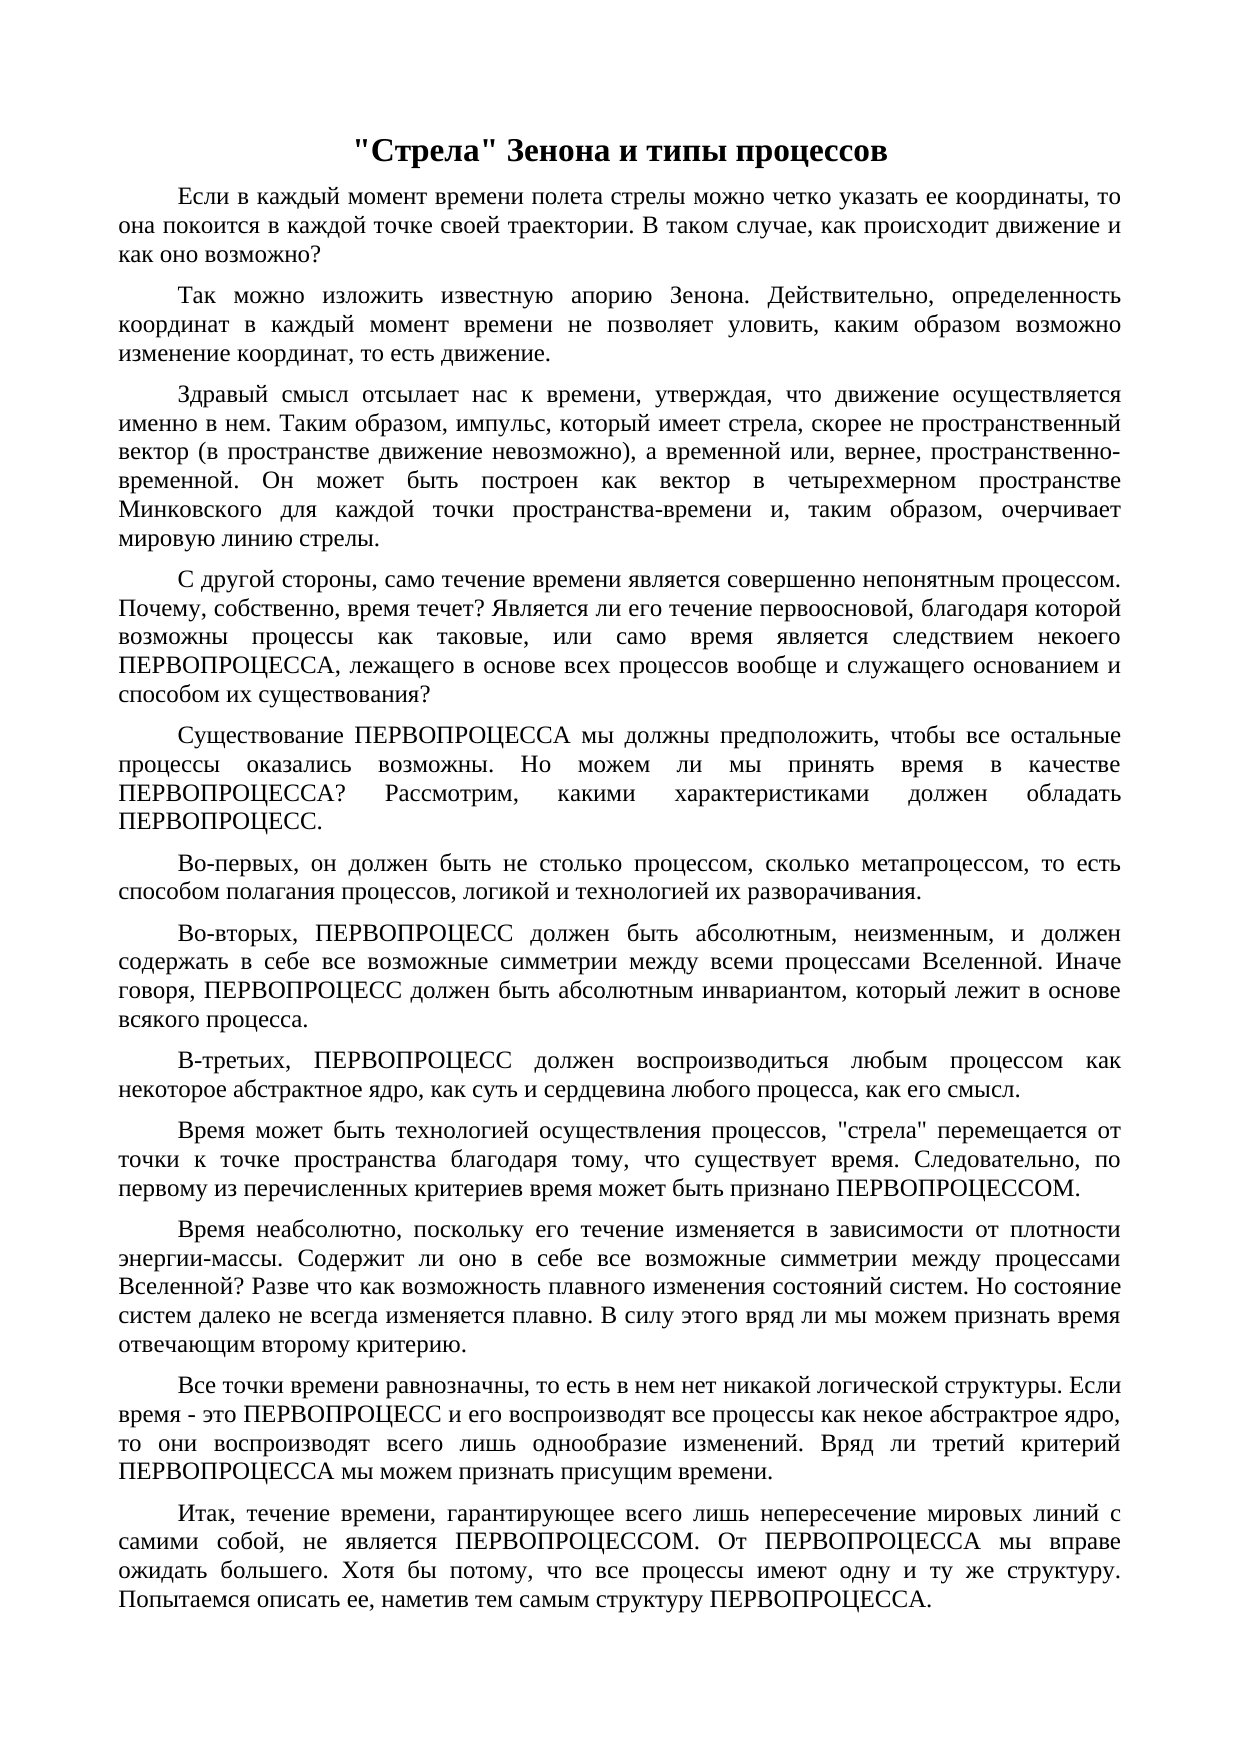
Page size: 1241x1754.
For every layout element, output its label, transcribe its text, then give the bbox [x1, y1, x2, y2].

text "Стрела" Зенона и типы процессов [118, 131, 1122, 169]
text Время неабсолютно, поскольку его течение изменяется в зависимости от плотности энергии-массы. Содержит ли оно в себе все возможные симметрии между процессами Вселенной? Разве что как возможность плавного изменения состояний систем. Но состояние систем далеко не всегда изменяется плавно. В силу этого вряд ли мы можем признать время отвечающим второму критерию. [118, 1214, 1122, 1358]
text В-третьих, ПЕРВОПРОЦЕСС должен воспроизводиться любым процессом как некоторое абстрактное ядро, как суть и сердцевина любого процесса, как его смысл. [118, 1045, 1122, 1103]
text Во-первых, он должен быть не столько процессом, сколько метапроцессом, то есть способом полагания процессов, логикой и технологией их разворачивания. [118, 848, 1122, 905]
text Итак, течение времени, гарантирующее всего лишь непересечение мировых линий с самими собой, не является ПЕРВОПРОЦЕССОМ. От ПЕРВОПРОЦЕССА мы вправе ожидать большего. Хотя бы потому, что все процессы имеют одну и ту же структуру. Попытаемся описать ее, наметив тем самым структуру ПЕРВОПРОЦЕССА. [118, 1498, 1122, 1613]
text Здравый смысл отсылает нас к времени, утверждая, что движение осуществляется именно в нем. Таким образом, импульс, который имеет стрела, скорее не пространственный вектор (в пространстве движение невозможно), а временной или, вернее, пространственно-временной. Он может быть построен как вектор в четырехмерном пространстве Минковского для каждой точки пространства-времени и, таким образом, очерчивает мировую линию стрелы. [118, 379, 1122, 551]
text Все точки времени равнозначны, то есть в нем нет никакой логической структуры. Если время - это ПЕРВОПРОЦЕСС и его воспроизводят все процессы как некое абстрактрое ядро, то они воспроизводят всего лишь однообразие изменений. Вряд ли третий критерий ПЕРВОПРОЦЕССА мы можем признать присущим времени. [118, 1370, 1122, 1485]
text Время может быть технологией осуществления процессов, "стрела" перемещается от точки к точке пространства благодаря тому, что существует время. Следовательно, по первому из перечисленных критериев время может быть признано ПЕРВОПРОЦЕССОМ. [118, 1115, 1122, 1201]
text Во-вторых, ПЕРВОПРОЦЕСС должен быть абсолютным, неизменным, и должен содержать в себе все возможные симметрии между всеми процессами Вселенной. Иначе говоря, ПЕРВОПРОЦЕСС должен быть абсолютным инвариантом, который лежит в основе всякого процесса. [118, 918, 1122, 1033]
text С другой стороны, само течение времени является совершенно непонятным процессом. Почему, собственно, время течет? Является ли его течение первоосновой, благодаря которой возможны процессы как таковые, или само время является следствием некоего ПЕРВОПРОЦЕССА, лежащего в основе всех процессов вообще и служащего основанием и способом их существования? [118, 564, 1122, 708]
text Если в каждый момент времени полета стрелы можно четко указать ее координаты, то она покоится в каждой точке своей траектории. В таком случае, как происходит движение и как оно возможно? [118, 181, 1122, 268]
text Так можно изложить известную апорию Зенона. Действительно, определенность координат в каждый момент времени не позволяет уловить, каким образом возможно изменение координат, то есть движение. [118, 280, 1122, 366]
text Существование ПЕРВОПРОЦЕССА мы должны предположить, чтобы все остальные процессы оказались возможны. Но можем ли мы принять время в качестве ПЕРВОПРОЦЕССА? Рассмотрим, какими характеристиками должен обладать ПЕРВОПРОЦЕСС. [118, 720, 1122, 835]
